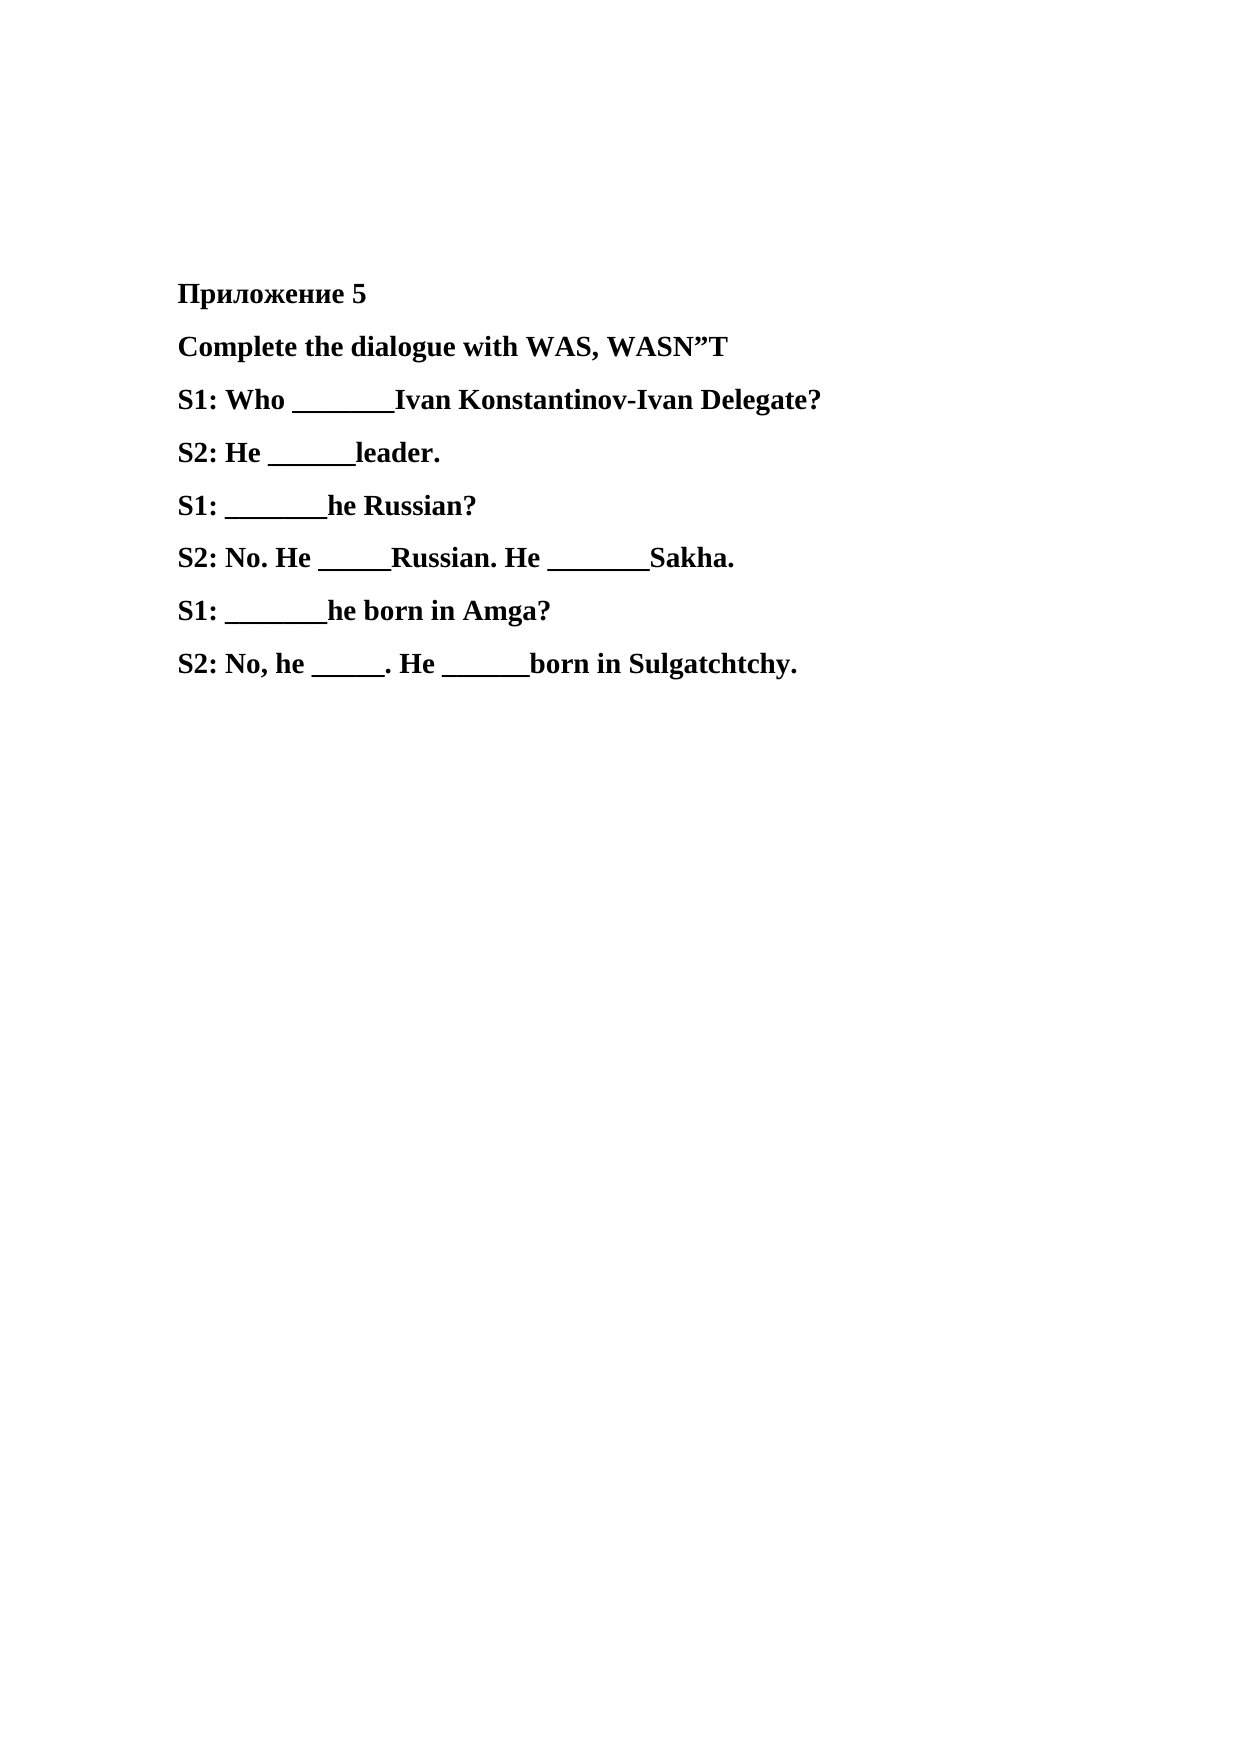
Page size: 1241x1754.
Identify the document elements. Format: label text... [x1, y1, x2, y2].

text S2: He ______leader. [177, 435, 1152, 468]
text S1: _______he Russian? [177, 488, 1152, 521]
text S1: _______he born in Amga? [177, 593, 1152, 627]
text S2: No. He _____Russian. He _______Sakha. [177, 541, 1152, 574]
text Приложение 5 [177, 277, 1152, 310]
text S2: No, he _____. He ______born in Sulgatchtchy. [177, 646, 1152, 680]
text Complete the dialogue with WAS, WASN”T [177, 329, 1152, 363]
text S1: Who _______Ivan Konstantinov-Ivan Delegate? [177, 382, 1152, 416]
